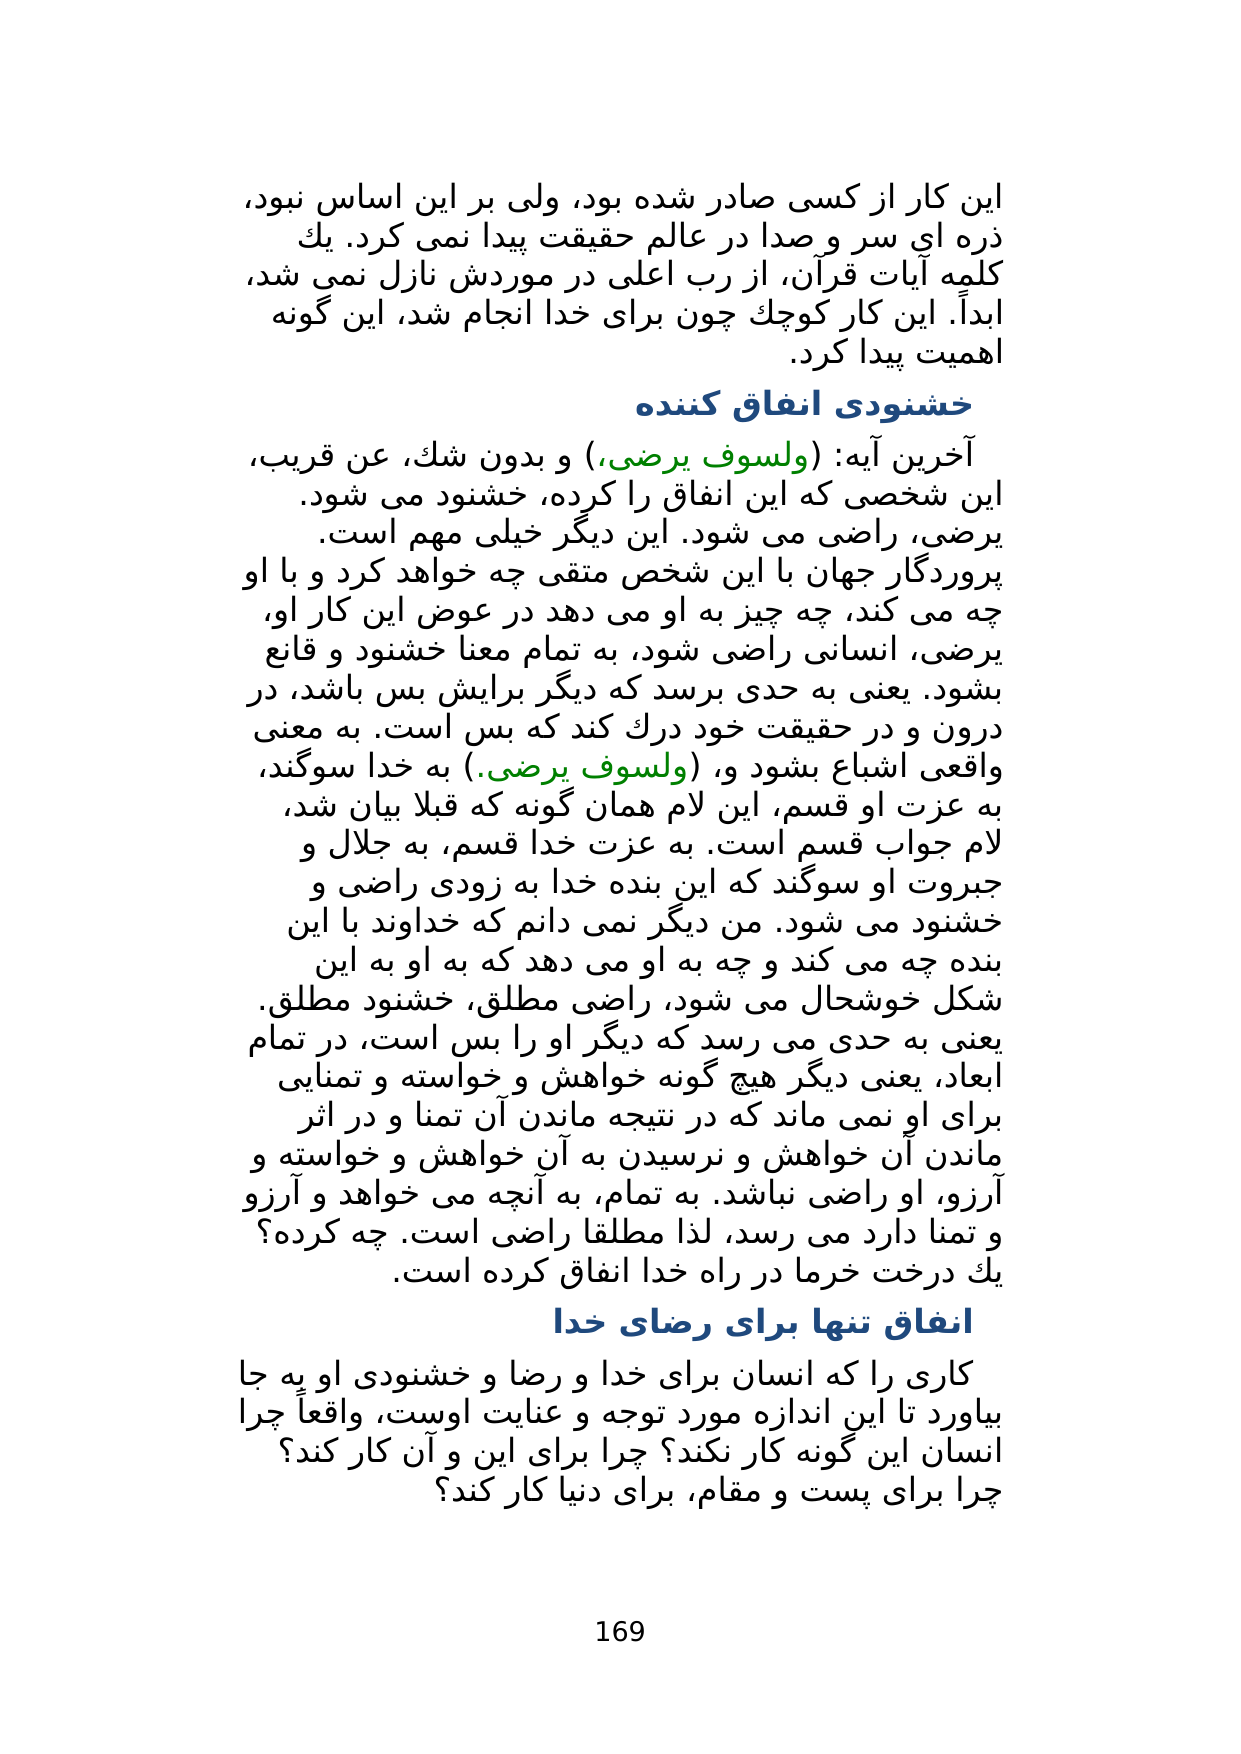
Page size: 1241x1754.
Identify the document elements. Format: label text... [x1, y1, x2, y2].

text آخرين آيه: (ولسوف يرضى،) و بدون شك، عن قريب، اين شخصى كه اين انفاق را كرده، خشنود مى شود. يرضى، راضى مى شود. اين ديگر خيلى مهم است. پروردگار جهان با اين شخص متقى چه خواهد كرد و با او چه مى كند، چه چيز به او مى دهد در عوض اين كار او، يرضى، انسانى راضى شود، به تمام معنا خشنود و قانع بشود. يعنى به حدى برسد كه ديگر برايش بس باشد، در درون و در حقيقت خود درك كند كه بس است. به معنى واقعى اشباع بشود و، (ولسوف يرضى.) به خدا سوگند، به عزت او قسم، اين لام همان گونه كه قبلا بيان شد، لام جواب قسم است. به عزت خدا قسم، به جلال و جبروت او سوگند كه اين بنده خدا به زودى راضى و خشنود مى شود. من ديگر نمى دانم كه خداوند با اين بنده چه مى كند و چه به او مى دهد كه به او به اين شكل خوشحال مى شود، راضى مطلق، خشنود مطلق. يعنى به حدى مى رسد كه ديگر او را بس است، در تمام ابعاد، يعنى ديگر هيچ گونه خواهش و خواسته و تمنايى براى او نمى ماند كه در نتيجه ماندن آن تمنا و در اثر ماندن آن خواهش و نرسيدن به آن خواهش و خواسته و آرزو، او راضى نباشد. به تمام، به آنچه مى خواهد و آرزو و تمنا دارد مى رسد، لذا مطلقا راضى است. چه كرده؟ يك درخت خرما در راه خدا انفاق كرده است. [236, 435, 1004, 1290]
text كارى را كه انسان براى خدا و رضا و خشنودى او به جا بياورد تا اين اندازه مورد توجه و عنايت اوست، واقعاً چرا انسان اين گونه كار نكند؟ چرا براى اين و آن كار كند؟ چرا براى پست و مقام، براى دنيا كار كند؟ [236, 1354, 1004, 1509]
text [236, 177, 1004, 371]
subtitle انفاق تنها براى رضاى خدا [236, 1303, 1004, 1341]
subtitle خشنودى انفاق كننده [236, 384, 1004, 423]
